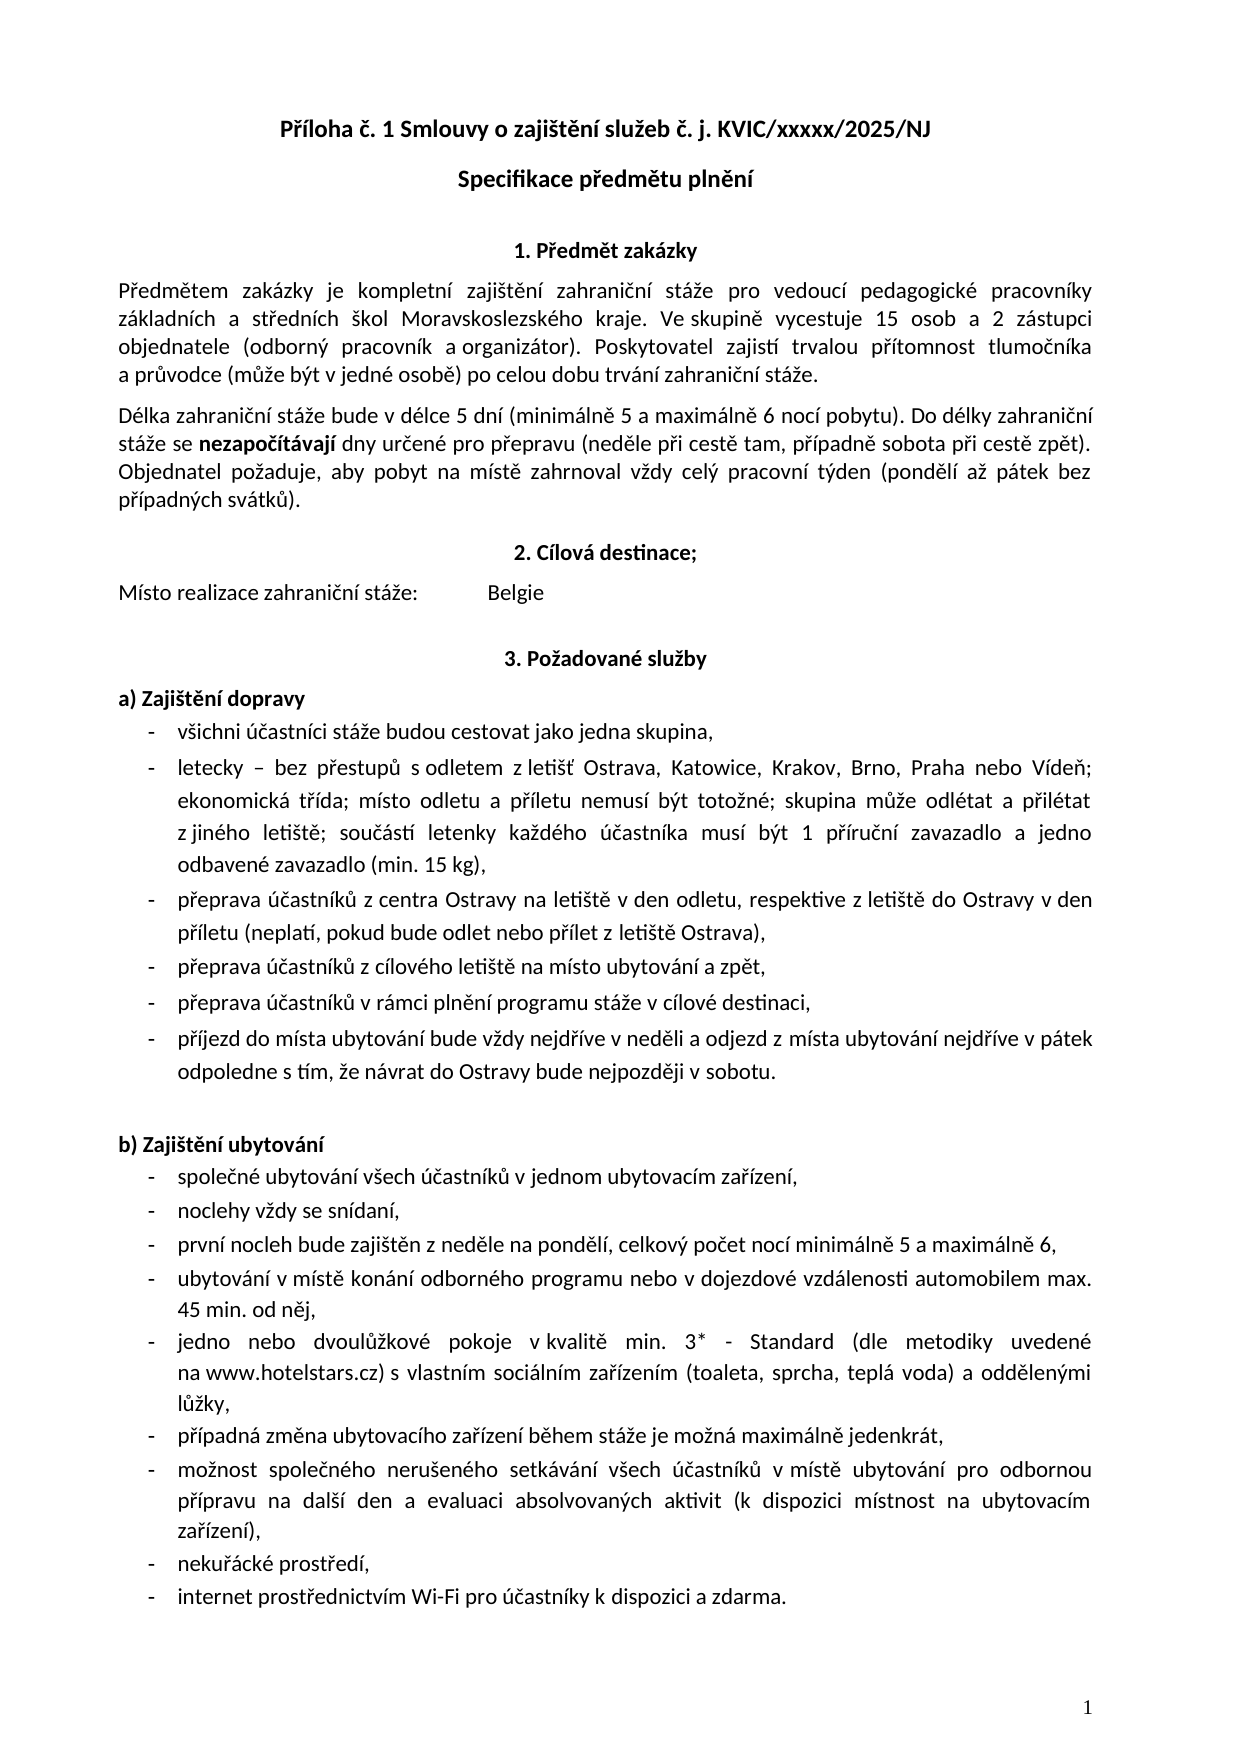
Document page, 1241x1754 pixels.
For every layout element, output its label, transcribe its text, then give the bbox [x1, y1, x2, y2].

text Předmětem zakázky je kompletní zajištění zahraniční stáže pro vedoucí pedagogické pracovníky základních a středních škol Moravskoslezského kraje. Ve skupině vycestuje 15 osob a 2 zástupci objednatele (odborný pracovník a organizátor). Poskytovatel zajistí trvalou přítomnost tlumočníka a průvodce (může být v jedné osobě) po celou dobu trvání zahraniční stáže. [118, 276, 1093, 388]
list společné ubytování všech účastníků v jednom ubytovacím zařízení, [148, 1160, 1093, 1191]
list nekuřácké prostředí, [148, 1547, 1093, 1578]
text Specifikace předmětu plnění [118, 163, 1093, 194]
list noclehy vždy se snídaní, [148, 1194, 1093, 1225]
list ubytování v místě konání odborného programu nebo v dojezdové vzdálenosti automobilem max. 45 min. od něj, [148, 1261, 1093, 1323]
text Délka zahraniční stáže bude v délce 5 dní (minimálně 5 a maximálně 6 nocí pobytu). Do délky zahraniční stáže se nezapočítávají dny určené pro přepravu (neděle při cestě tam, případně sobota při cestě zpět). Objednatel požaduje, aby pobyt na místě zahrnoval vždy celý pracovní týden (pondělí až pátek bez případných svátků). [118, 401, 1093, 513]
text 2. Cílová destinace; [118, 538, 1093, 566]
list všichni účastníci stáže budou cestovat jako jedna skupina, [148, 714, 1093, 746]
text a) Zajištění dopravy [118, 684, 1093, 712]
text 1. Předmět zakázky [118, 236, 1093, 264]
list možnost společného nerušeného setkávání všech účastníků v místě ubytování pro odbornou přípravu na další den a evaluaci absolvovaných aktivit (k dispozici místnost na ubytovacím zařízení), [148, 1453, 1093, 1544]
list internet prostřednictvím Wi-Fi pro účastníky k dispozici a zdarma. [148, 1580, 1093, 1612]
text Místo realizace zahraniční stáže: Belgie [118, 578, 1093, 606]
list přeprava účastníků z cílového letiště na místo ubytování a zpět, [148, 950, 1093, 981]
list přeprava účastníků v rámci plnění programu stáže v cílové destinaci, [148, 986, 1093, 1017]
list první nocleh bude zajištěn z neděle na pondělí, celkový počet nocí minimálně 5 a maximálně 6, [148, 1228, 1093, 1259]
list příjezd do místa ubytování bude vždy nejdříve v neděli a odjezd z místa ubytování nejdříve v pátek odpoledne s tím, že návrat do Ostravy bude nejpozději v sobotu. [148, 1022, 1093, 1085]
text Příloha č. 1 Smlouvy o zajištění služeb č. j. KVIC/xxxxx/2025/NJ [118, 114, 1093, 144]
list jedno nebo dvoulůžkové pokoje v kvalitě min. 3* - Standard (dle metodiky uvedené na www.hotelstars.cz) s vlastním sociálním zařízením (toaleta, sprcha, teplá voda) a oddělenými lůžky, [148, 1325, 1093, 1417]
list letecky – bez přestupů s odletem z letišť Ostrava, Katowice, Krakov, Brno, Praha nebo Vídeň; ekonomická třída; místo odletu a příletu nemusí být totožné; skupina může odlétat a přilétat z jiného letiště; součástí letenky každého účastníka musí být 1 příruční zavazadlo a jedno odbavené zavazadlo (min. 15 kg), [148, 751, 1093, 878]
list případná změna ubytovacího zařízení během stáže je možná maximálně jedenkrát, [148, 1419, 1093, 1450]
text 3. Požadované služby [118, 644, 1093, 672]
text b) Zajištění ubytování [118, 1130, 1093, 1158]
list přeprava účastníků z centra Ostravy na letiště v den odletu, respektive z letiště do Ostravy v den příletu (neplatí, pokud bude odlet nebo přílet z letiště Ostrava), [148, 882, 1093, 946]
